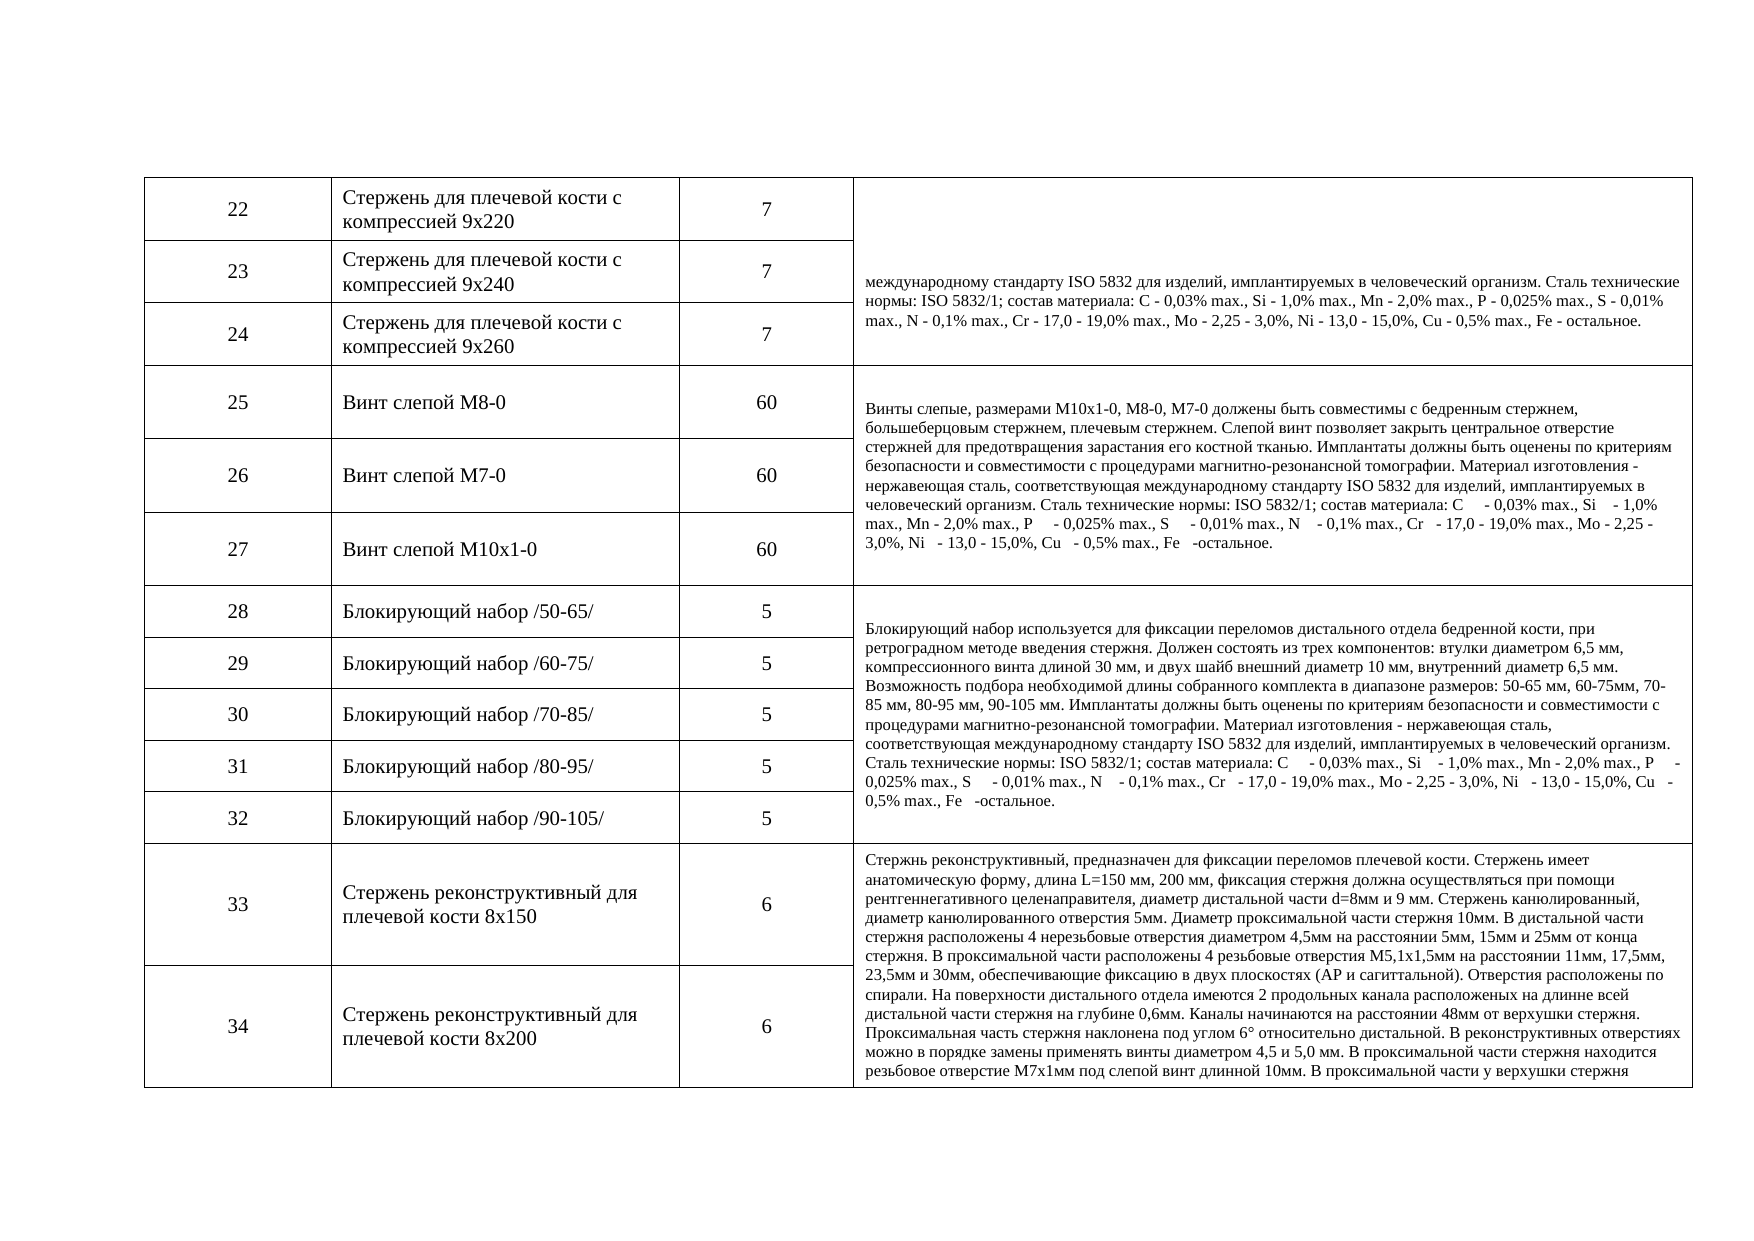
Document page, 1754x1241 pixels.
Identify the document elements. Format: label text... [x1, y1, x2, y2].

table_cell Блокирующий набор /60-75/ [332, 638, 679, 688]
table_cell Стержень реконструктивный для плечевой кости 8x150 [332, 844, 679, 965]
table_cell Стержень реконструктивный для плечевой кости 8x200 [332, 966, 679, 1087]
table_cell Блокирующий набор /50-65/ [332, 586, 679, 637]
table_cell Блокирующий набор /80-95/ [332, 741, 679, 791]
table_cell 60 [680, 439, 853, 512]
table_cell 27 [145, 513, 331, 585]
table_cell Винты слепые, размерами M10x1-0, M8-0, М7-0 должены быть совместимы с бедренным стержнем, большеберцовым стержнем, плечевым стержнем. Слепой винт позволяет закрыть центральное отверстие стержней для предотвращения зарастания его костной тканью. Имплантаты должны быть оценены по критериям безопасности и совместимости с процедурами магнитно-резонансной томографии. Материал изготовления - нержавеющая сталь, соответствующая международному стандарту ISO 5832 для изделий, имплантируемых в человеческий организм. Сталь технические нормы: ISO 5832/1; состав материала: C - 0,03% max., Si - 1,0% max., Mn - 2,0% max., P - 0,025% max., S - 0,01% max., N - 0,1% maх., Cr - 17,0 - 19,0% max., Mo - 2,25 - 3,0%, Ni - 13,0 - 15,0%, Cu - 0,5% max., Fe -остальное. [854, 366, 1692, 585]
table_cell 5 [680, 741, 853, 791]
table_cell 7 [680, 241, 853, 302]
table_cell 60 [680, 366, 853, 438]
table_cell 32 [145, 792, 331, 843]
table_cell 34 [145, 966, 331, 1087]
table_cell Стержень для плечевой кости с компрессией 9x260 [332, 303, 679, 365]
table_cell 29 [145, 638, 331, 688]
table_cell 28 [145, 586, 331, 637]
table_cell Блокирующий набор используется для фиксации переломов дистального отдела бедренной кости, при ретроградном методе введения стержня. Должен состоять из трех компонентов: втулки диаметром 6,5 мм, компрессионного винта длиной 30 мм, и двух шайб внешний диаметр 10 мм, внутренний диаметр 6,5 мм. Возможность подбора необходимой длины собранного комплекта в диапазоне размеров: 50-65 мм, 60-75мм, 70-85 мм, 80-95 мм, 90-105 мм. Имплантаты должны быть оценены по критериям безопасности и совместимости с процедурами магнитно-резонансной томографии. Материал изготовления - нержавеющая сталь, соответствующая международному стандарту ISO 5832 для изделий, имплантируемых в человеческий организм. Сталь технические нормы: ISO 5832/1; состав материала: C - 0,03% max., Si - 1,0% max., Mn - 2,0% max., P - 0,025% max., S - 0,01% max., N - 0,1% maх., Cr - 17,0 - 19,0% max., Mo - 2,25 - 3,0%, Ni - 13,0 - 15,0%, Cu - 0,5% max., Fe -остальное. [854, 586, 1692, 843]
table_cell 26 [145, 439, 331, 512]
table_cell Стержень для плечевой кости с компрессией 9x240 [332, 241, 679, 302]
table_cell Винт слепой M7-0 [332, 439, 679, 512]
table_cell 24 [145, 303, 331, 365]
table_cell Стержнь реконструктивный, предназначен для фиксации переломов плечевой кости. Стержень имеет анатомическую форму, длина L=150 мм, 200 мм, фиксация стержня должна осуществляться при помощи рентгеннегативного целенаправителя, диаметр дистальной части d=8мм и 9 мм. Стержень канюлированный, диаметр канюлированного отверстия 5мм. Диаметр проксимальной части стержня 10мм. В дистальной части стержня расположены 4 нерезьбовые отверстия диаметром 4,5мм на расстоянии 5мм, 15мм и 25мм от конца стержня. В проксимальной части расположены 4 резьбовые отверстия М5,1х1,5мм на расстоянии 11мм, 17,5мм, 23,5мм и 30мм, обеспечивающие фиксацию в двух плоскостях (AP и сагиттальной). Отверстия расположены по спирали. На поверхности дистального отдела имеются 2 продольных канала расположеных на длинне всей дистальной части стержня на глубине 0,6мм. Каналы начинаются на расстоянии 48мм от верхушки стержня. Проксимальная часть стержня наклонена под углом 6° относительно дистальной. В реконструктивных отверстиях можно в порядке замены применять винты диаметром 4,5 и 5,0 мм. В проксимальной части стержня находится резьбовое отверстие М7х1мм под слепой винт длинной 10мм. В проксимальной части у верхушки стержня находятся два углубления проходящие через ось винта, размером 3,5х4мм, служащие деротацией во время крепления стержня с направителем. Имплантаты должны быть оценены по критериям безопасности и совместимости с процедурами магнитно-резонансной томографии. Материал изготовления - нержавеющая сталь, соответствующий международному стандарту ISO 5832 для изделий, имплантируемых в человеческий организм. Сталь технические нормы: ISO 5832/1; состав материала: C - 0,03% max., Si - 1,0% max., Mn - 2,0% max., P - 0,025% max., S - 0,01% max., N - 0,1% maх., Cr - 17,0 - 19,0% max., Mo - 2,25 - 3,0%, Ni - 13,0 - 15,0%, Cu - 0,5% max., Fe - остальное. [854, 844, 1692, 1087]
table_cell 7 [680, 178, 853, 240]
table_cell 33 [145, 844, 331, 965]
table_cell Блокирующий набор /90-105/ [332, 792, 679, 843]
table_cell 5 [680, 792, 853, 843]
table_cell 23 [145, 241, 331, 302]
table_cell Винт слепой M10x1-0 [332, 513, 679, 585]
table_cell 30 [145, 689, 331, 740]
table_cell Стержень для плечевой кости с компрессией 9x220 [332, 178, 679, 240]
table_cell Блокирующий набор /70-85/ [332, 689, 679, 740]
table_cell 7 [680, 303, 853, 365]
table_cell 22 [145, 178, 331, 240]
table_cell 6 [680, 966, 853, 1087]
table_cell 25 [145, 366, 331, 438]
table_cell 60 [680, 513, 853, 585]
table_cell 6 [680, 844, 853, 965]
table_cell Винт слепой M8-0 [332, 366, 679, 438]
table_cell 31 [145, 741, 331, 791]
table_cell 5 [680, 638, 853, 688]
table_cell 5 [680, 586, 853, 637]
table_cell 5 [680, 689, 853, 740]
